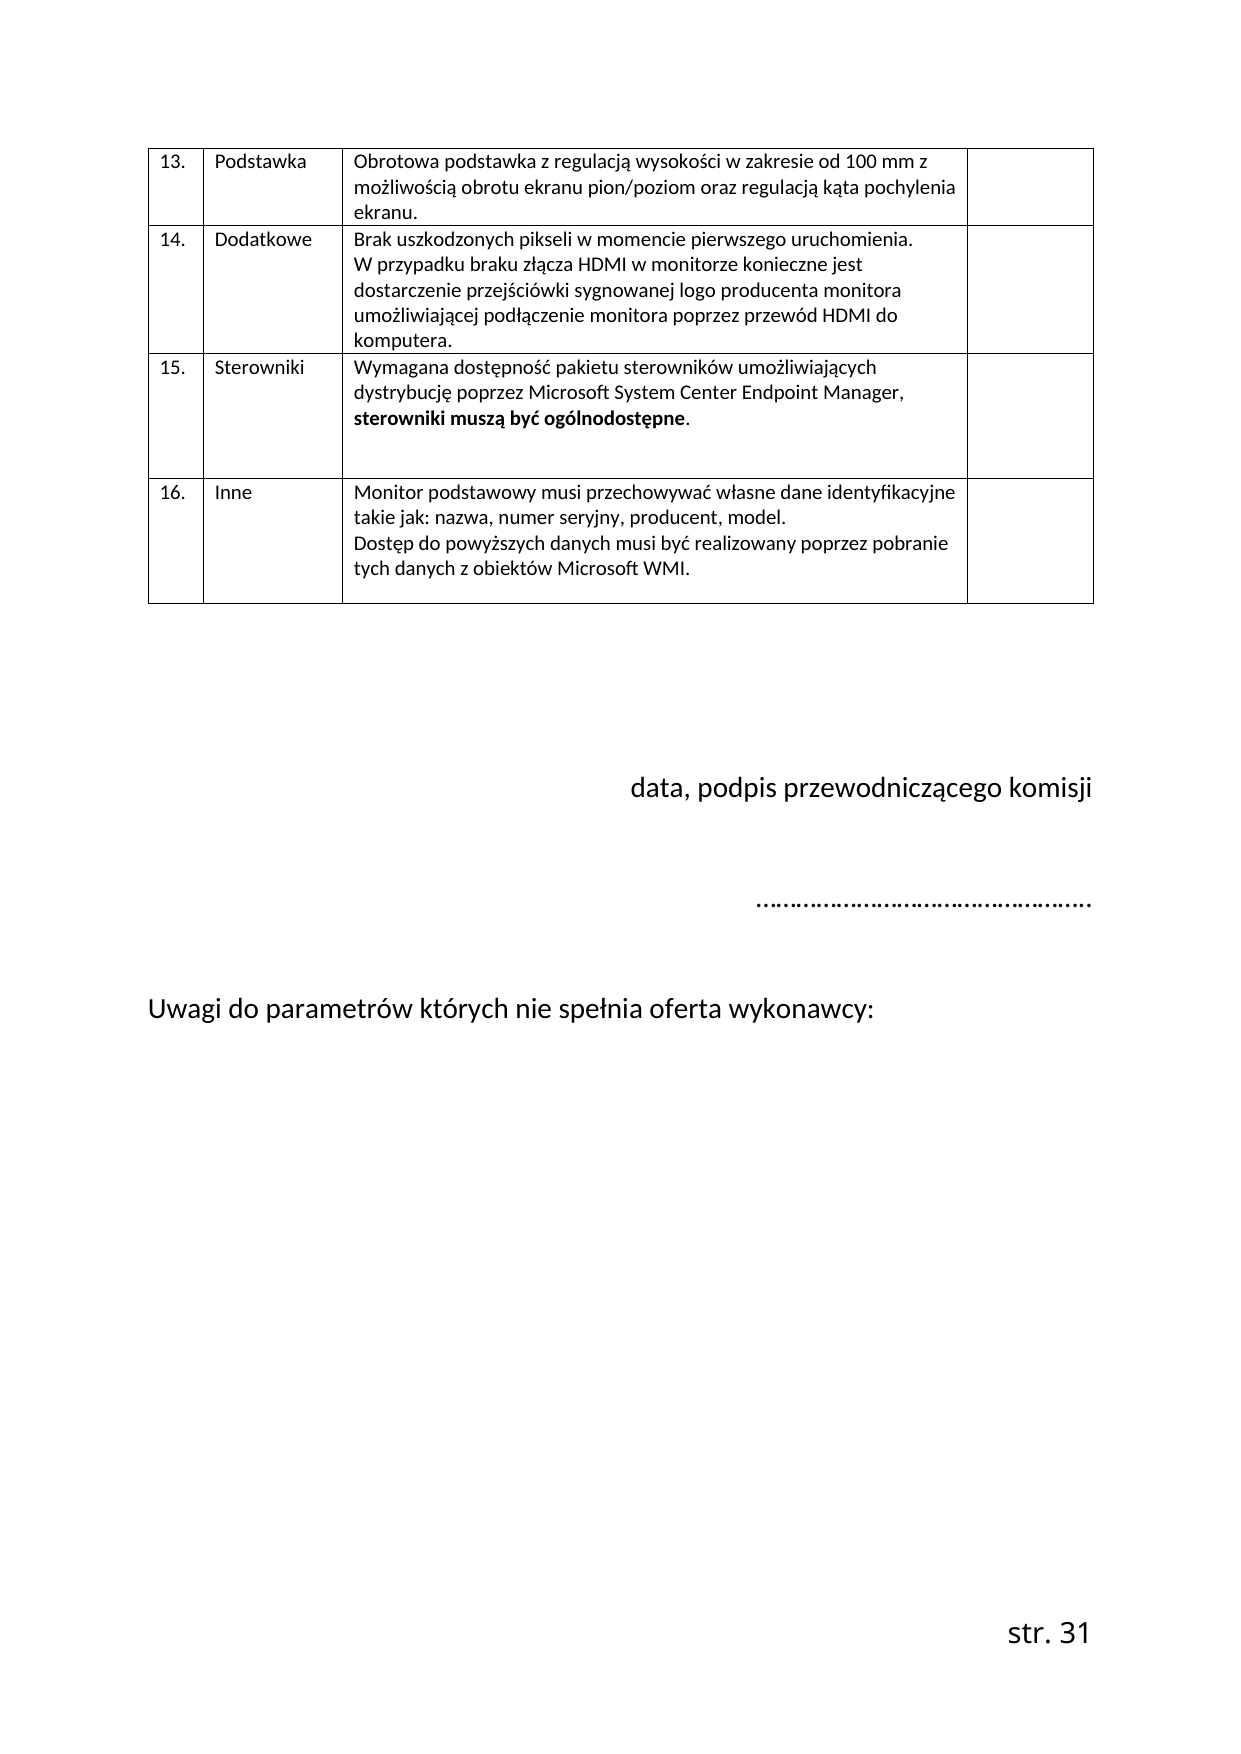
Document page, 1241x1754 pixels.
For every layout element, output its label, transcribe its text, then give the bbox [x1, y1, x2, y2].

text Uwagi do parametrów których nie spełnia oferta wykonawcy: [148, 990, 1093, 1025]
text data, podpis przewodniczącego komisji [148, 769, 1093, 805]
text ………………………………………….. [148, 879, 1093, 915]
table_cell Monitor podstawowy musi przechowywać własne dane identyfikacyjne takie jak: nazwa, numer seryjny, producent, model. Dostęp do powyższych danych musi być realizowany poprzez pobranie tych danych z obiektów Microsoft WMI. [343, 479, 967, 603]
table_cell [968, 479, 1093, 603]
table_cell [968, 354, 1093, 478]
table_cell Dodatkowe [204, 226, 342, 353]
table_cell [968, 226, 1093, 353]
table_cell 14. [149, 226, 203, 353]
table_cell Sterowniki [204, 354, 342, 478]
table_cell Brak uszkodzonych pikseli w momencie pierwszego uruchomienia. W przypadku braku złącza HDMI w monitorze konieczne jest dostarczenie przejściówki sygnowanej logo producenta monitora umożliwiającej podłączenie monitora poprzez przewód HDMI do komputera. [343, 226, 967, 353]
table_cell [968, 149, 1093, 225]
table_cell Wymagana dostępność pakietu sterowników umożliwiających dystrybucję poprzez Microsoft System Center Endpoint Manager, sterowniki muszą być ogólnodostępne. [343, 354, 967, 478]
table_cell 13. [149, 149, 203, 225]
table_cell 16. [149, 479, 203, 603]
table_cell Obrotowa podstawka z regulacją wysokości w zakresie od 100 mm z możliwością obrotu ekranu pion/poziom oraz regulacją kąta pochylenia ekranu. [343, 149, 967, 225]
table_cell Inne [204, 479, 342, 603]
table_cell 15. [149, 354, 203, 478]
table_cell Podstawka [204, 149, 342, 225]
